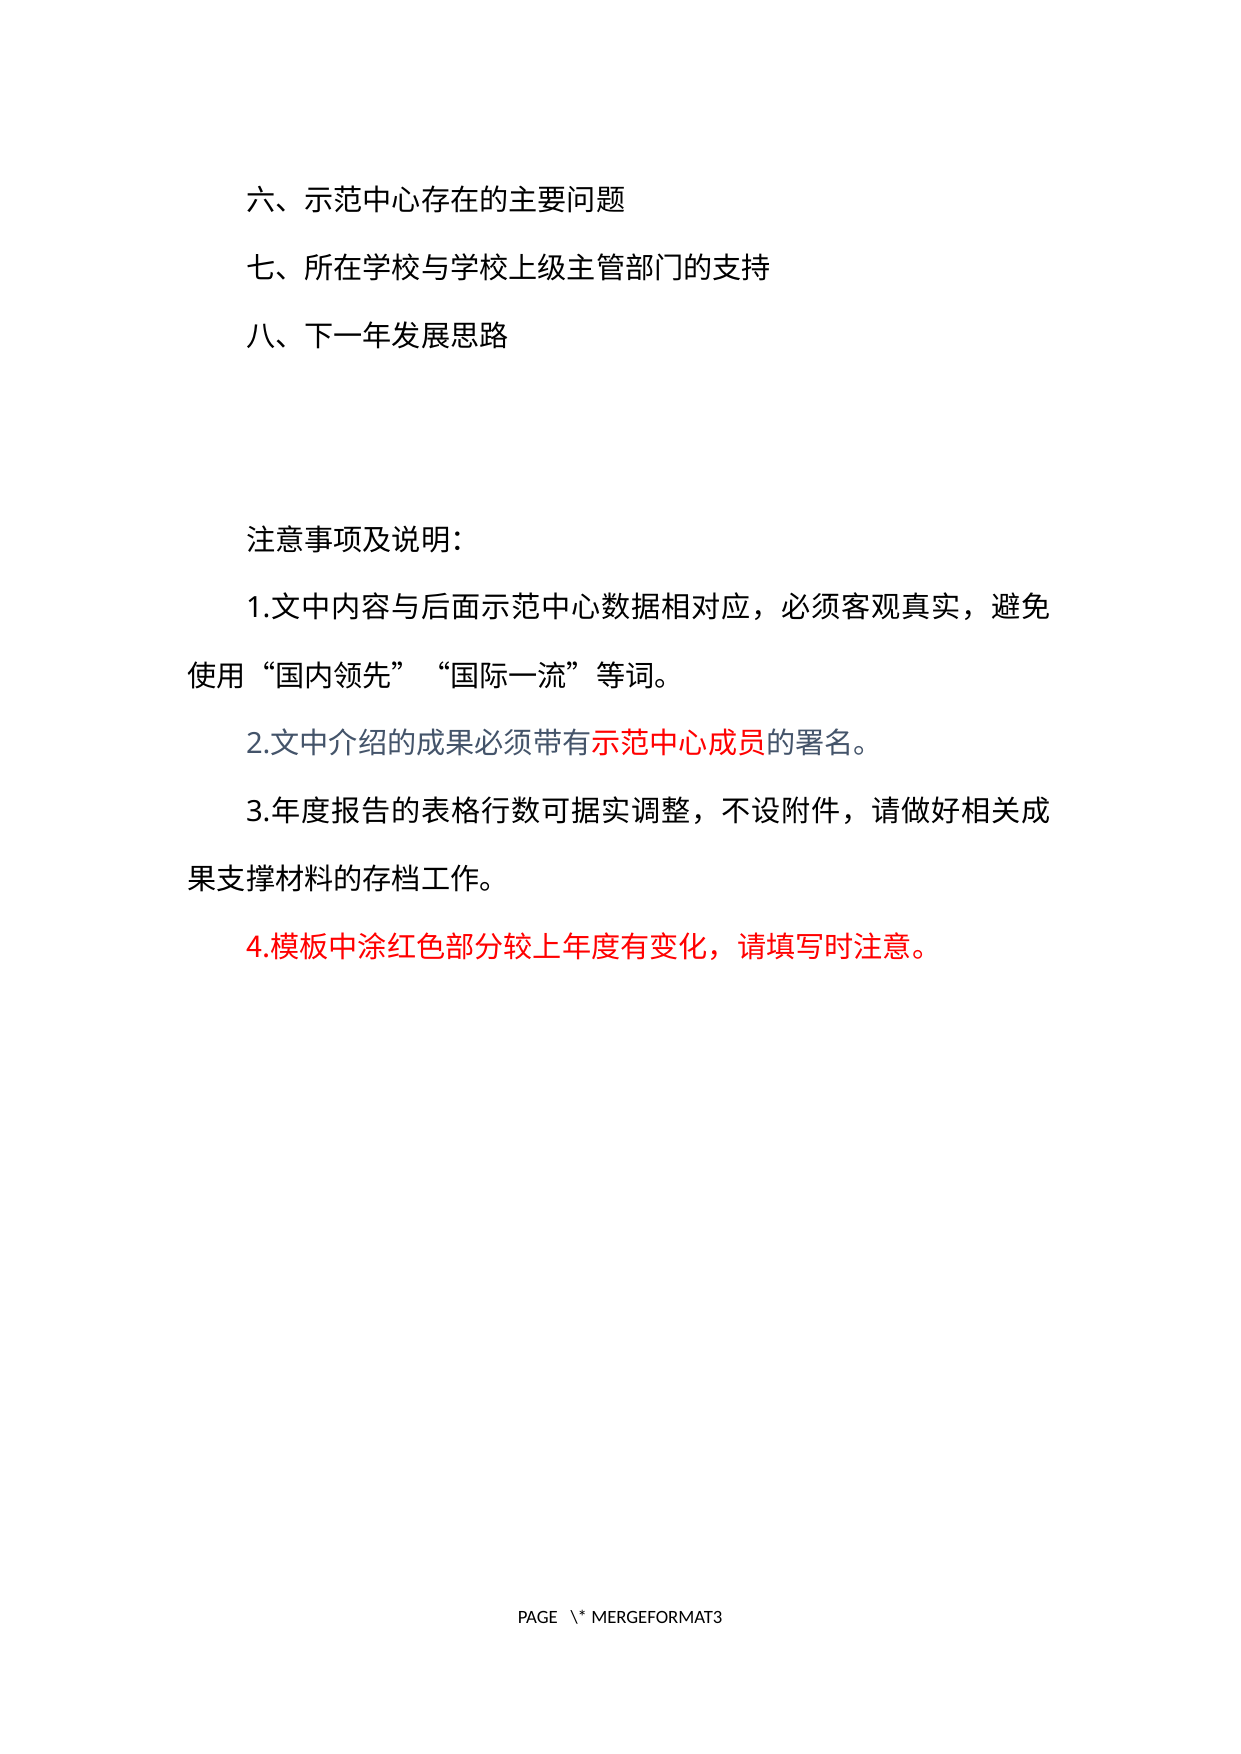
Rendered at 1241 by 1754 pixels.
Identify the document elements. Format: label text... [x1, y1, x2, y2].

text 2.文中介绍的成果必须带有示范中心成员的署名。 [187, 707, 1053, 775]
text 注意事项及说明： [187, 503, 1053, 571]
text 六、示范中心存在的主要问题 [187, 164, 1053, 232]
text 3.年度报告的表格行数可据实调整，不设附件，请做好相关成果支撑材料的存档工作。 [187, 775, 1053, 911]
text 七、所在学校与学校上级主管部门的支持 [187, 232, 1053, 300]
text 4.模板中涂红色部分较上年度有变化，请填写时注意。 [187, 911, 1053, 979]
text 1.文中内容与后面示范中心数据相对应，必须客观真实，避免使用“国内领先”“国际一流”等词。 [187, 571, 1053, 707]
text 八、下一年发展思路 [187, 300, 1053, 368]
